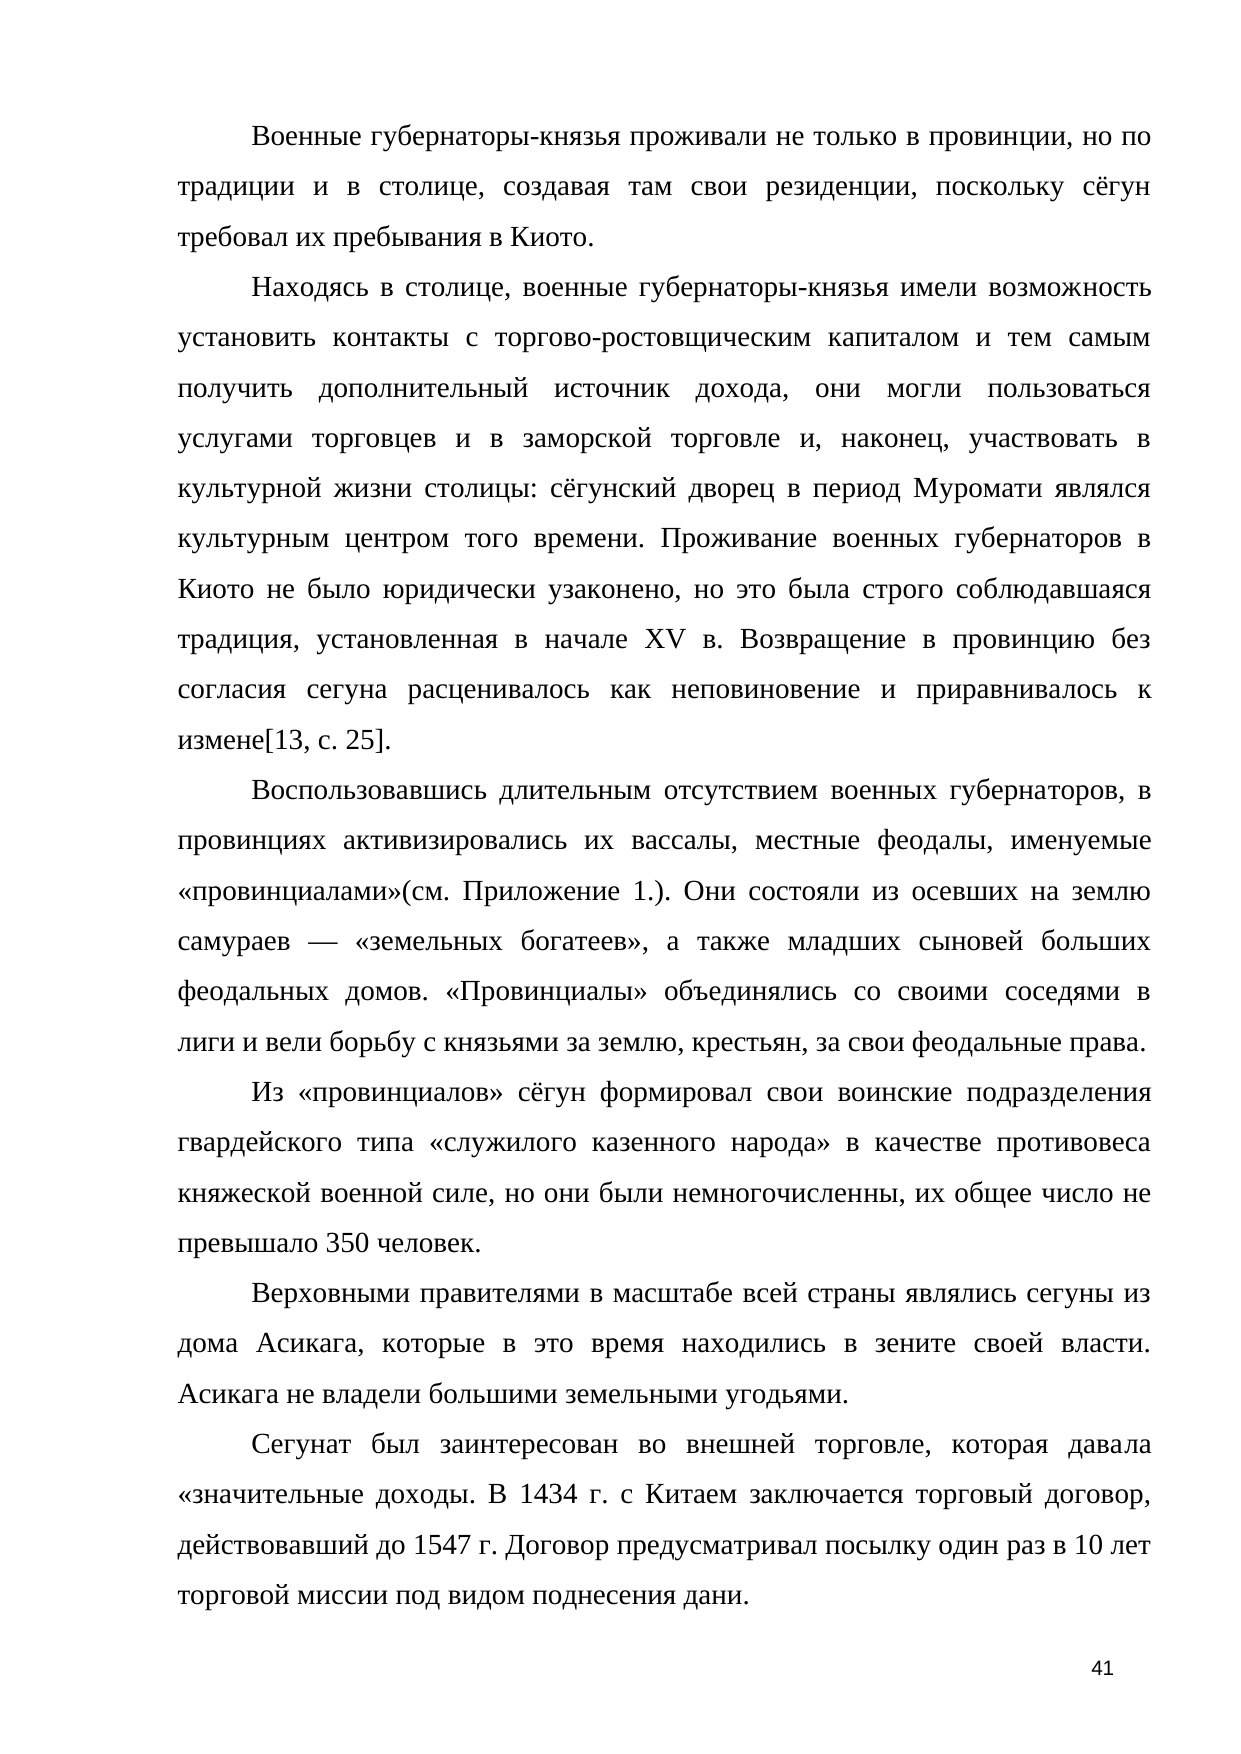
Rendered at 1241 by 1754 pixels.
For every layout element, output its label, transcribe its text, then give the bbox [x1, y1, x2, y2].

text Из «провинциалов» сёгун формировал свои воинские подразделения гвардейского типа «служилого казенного народа» в качестве противовеса княжеской военной силе, но они были немногочисленны, их общее число не превышало 350 человек. [177, 1074, 1152, 1258]
text Военные губернаторы-князья проживали не только в провинции, но по традиции и в столице, создавая там свои резиденции, поскольку сёгун требовал их пребывания в Киото. [177, 118, 1152, 252]
text Находясь в столице, военные губернаторы-князья имели возможность установить контакты с торгово-ростовщическим капиталом и тем самым получить дополнительный источник дохода, они могли пользоваться услугами торговцев и в заморской торговле и, наконец, участвовать в культурной жизни столицы: сёгунский дворец в период Муромати являлся культурным центром того времени. Проживание военных губернаторов в Киото не было юридически узаконено, но это была строго соблюдавшаяся традиция, установленная в начале XV в. Возвращение в провинцию без согласия сегуна расценивалось как неповиновение и приравнивалось к измене[13, с. 25]. [177, 269, 1152, 755]
text Сегунат был заинтересован во внешней торговле, которая давала «значительные доходы. В . с Китаем заключается торговый договор, действовавший до . Договор предусматривал посылку один раз в 10 лет торговой миссии под видом поднесения дани. [177, 1426, 1152, 1611]
text Воспользовавшись длительным отсутствием военных губернаторов, в провинциях активизировались их вассалы, местные феодалы, именуемые «провинциалами»(см. Приложение 1.). Они состояли из осевших на землю самураев — «земельных богатеев», а также младших сыновей больших феодальных домов. «Провинциалы» объединялись со своими соседями в лиги и вели борьбу с князьями за землю, крестьян, за свои феодальные права. [177, 772, 1152, 1057]
text Верховными правителями в масштабе всей страны являлись сегуны из дома Асикага, которые в это время находились в зените своей власти. Асикага не владели большими земельными угодьями. [177, 1275, 1152, 1409]
